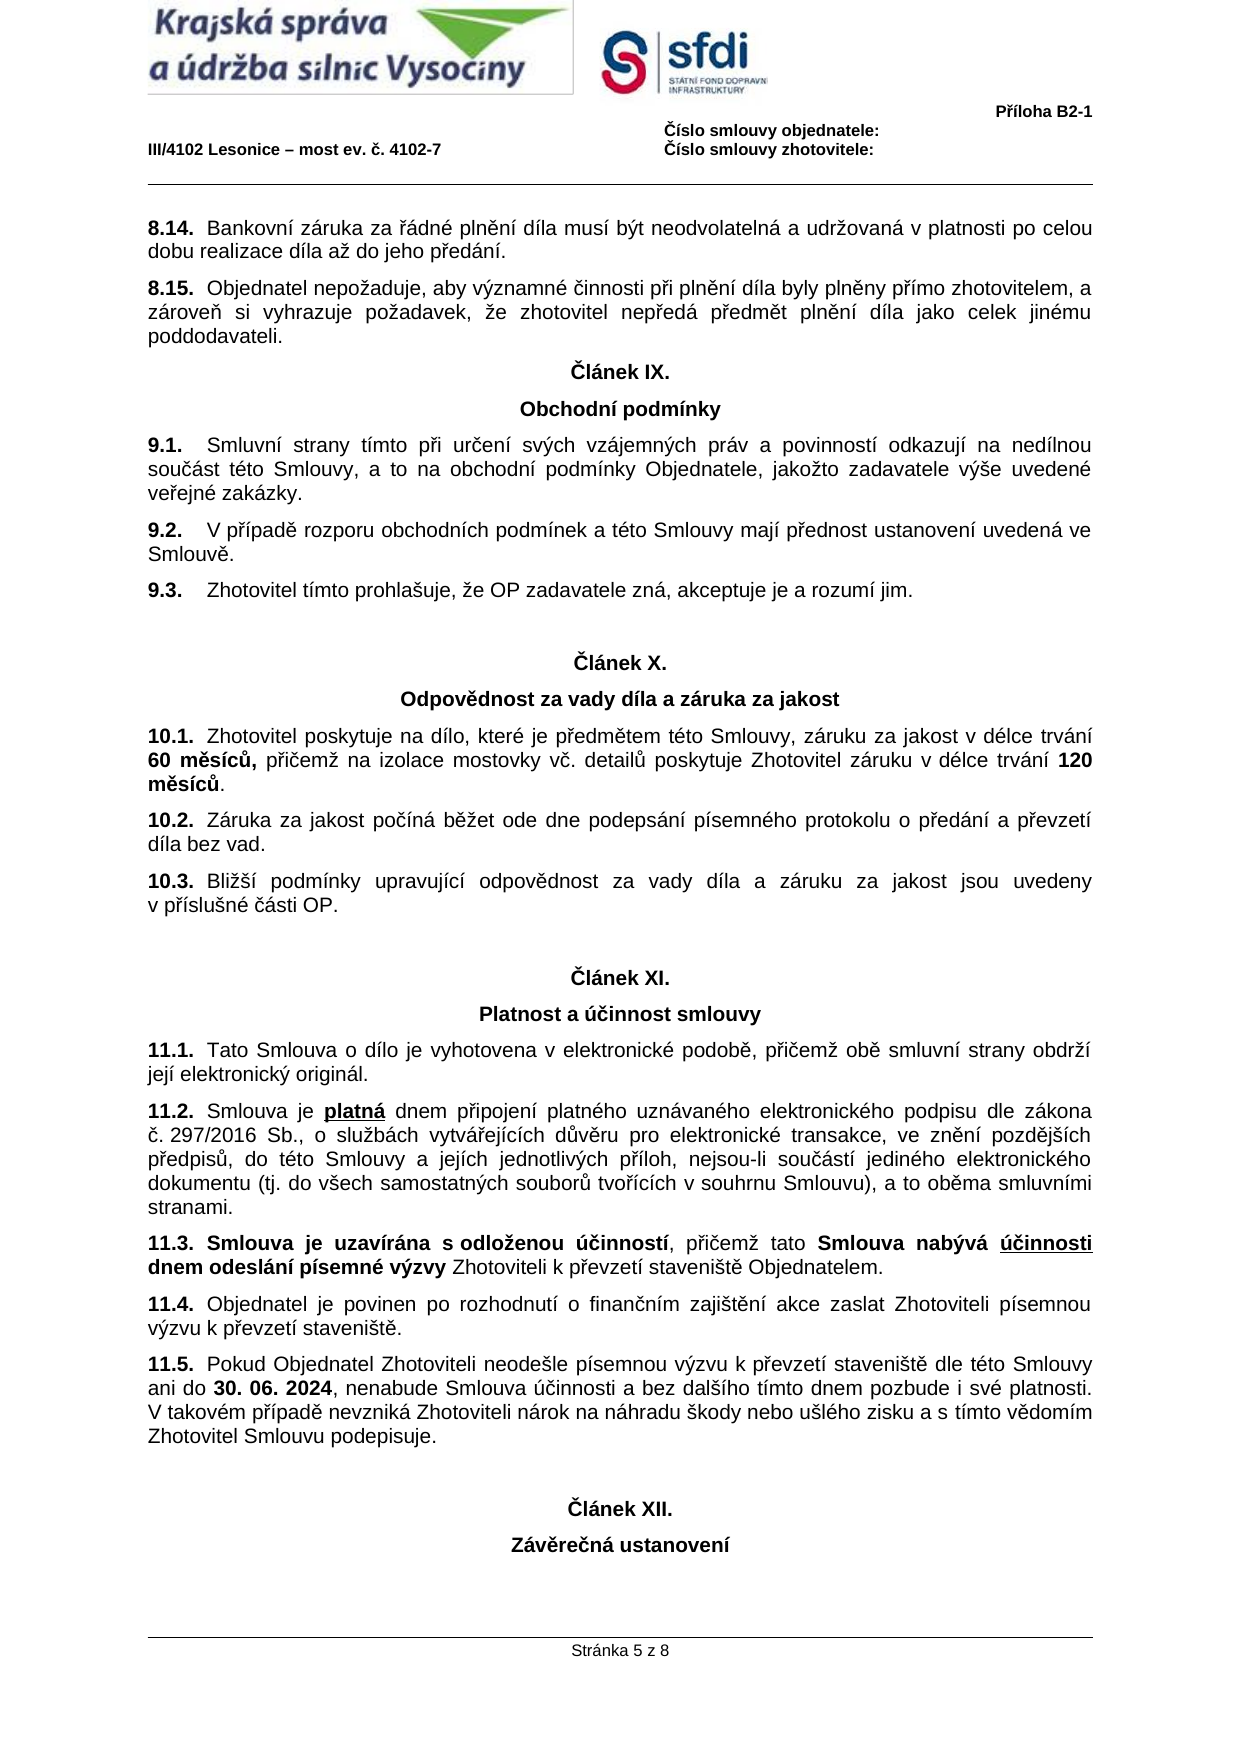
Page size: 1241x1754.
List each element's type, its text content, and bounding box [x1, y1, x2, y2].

list Objednatel je povinen po rozhodnutí o finančním zajištění akce zaslat Zhotoviteli písemnou výzvu k převzetí staveniště. [148, 1291, 1093, 1339]
list Bližší podmínky upravující odpovědnost za vady díla a záruku za jakost jsou uvedeny v příslušné části OP. [148, 868, 1093, 916]
picture [598, 14, 768, 108]
subtitle Platnost a účinnost smlouvy [148, 1002, 1093, 1026]
list Smlouva je uzavírána s odloženou účinností, přičemž tato Smlouva nabývá účinnosti dnem odeslání písemné výzvy Zhotoviteli k převzetí staveniště Objednatelem. [148, 1231, 1093, 1279]
list Bankovní záruka za řádné plnění díla musí být neodvolatelná a udržovaná v platnosti po celou dobu realizace díla až do jeho předání. [148, 215, 1093, 263]
subtitle Odpovědnost za vady díla a záruka za jakost [148, 687, 1093, 711]
list Záruka za jakost počíná běžet ode dne podepsání písemného protokolu o předání a převzetí díla bez vad. [148, 808, 1093, 856]
text Článek XII. [148, 1497, 1093, 1521]
list Smluvní strany tímto při určení svých vzájemných práv a povinností odkazují na nedílnou součást této Smlouvy, a to na obchodní podmínky Objednatele, jakožto zadavatele výše uvedené veřejné zakázky. [148, 433, 1093, 505]
list Pokud Objednatel Zhotoviteli neodešle písemnou výzvu k převzetí staveniště dle této Smlouvy ani do 30. 06. 2024, nenabude Smlouva účinnosti a bez dalšího tímto dnem pozbude i své platnosti. V takovém případě nevzniká Zhotoviteli nárok na náhradu škody nebo ušlého zisku a s tímto vědomím Zhotovitel Smlouvu podepisuje. [148, 1352, 1093, 1448]
list Zhotovitel poskytuje na dílo, které je předmětem této Smlouvy, záruku za jakost v délce trvání 60 měsíců, přičemž na izolace mostovky vč. detailů poskytuje Zhotovitel záruku v délce trvání 120 měsíců. [148, 724, 1093, 796]
list V případě rozporu obchodních podmínek a této Smlouvy mají přednost ustanovení uvedená ve Smlouvě. [148, 517, 1093, 565]
subtitle Článek IX. [148, 360, 1093, 384]
subtitle Závěrečná ustanovení [148, 1533, 1093, 1557]
subtitle Obchodní podmínky [148, 397, 1093, 421]
list Tato Smlouva o dílo je vyhotovena v elektronické podobě, přičemž obě smluvní strany obdrží její elektronický originál. [148, 1038, 1093, 1086]
list Smlouva je platná dnem připojení platného uznávaného elektronického podpisu dle zákona č. 297/2016 Sb., o službách vytvářejících důvěru pro elektronické transakce, ve znění pozdějších předpisů, do této Smlouvy a jejích jednotlivých příloh, nejsou-li součástí jediného elektronického dokumentu (tj. do všech samostatných souborů tvořících v souhrnu Smlouvu), a to oběma smluvními stranami. [148, 1099, 1093, 1218]
picture [147, 0, 574, 96]
text Článek XI. [148, 965, 1093, 989]
list Objednatel nepožaduje, aby významné činnosti při plnění díla byly plněny přímo zhotovitelem, a zároveň si vyhrazuje požadavek, že zhotovitel nepředá předmět plnění díla jako celek jinému poddodavateli. [148, 276, 1093, 348]
list Zhotovitel tímto prohlašuje, že OP zadavatele zná, akceptuje je a rozumí jim. [148, 578, 1093, 602]
text Článek X. [148, 651, 1093, 675]
